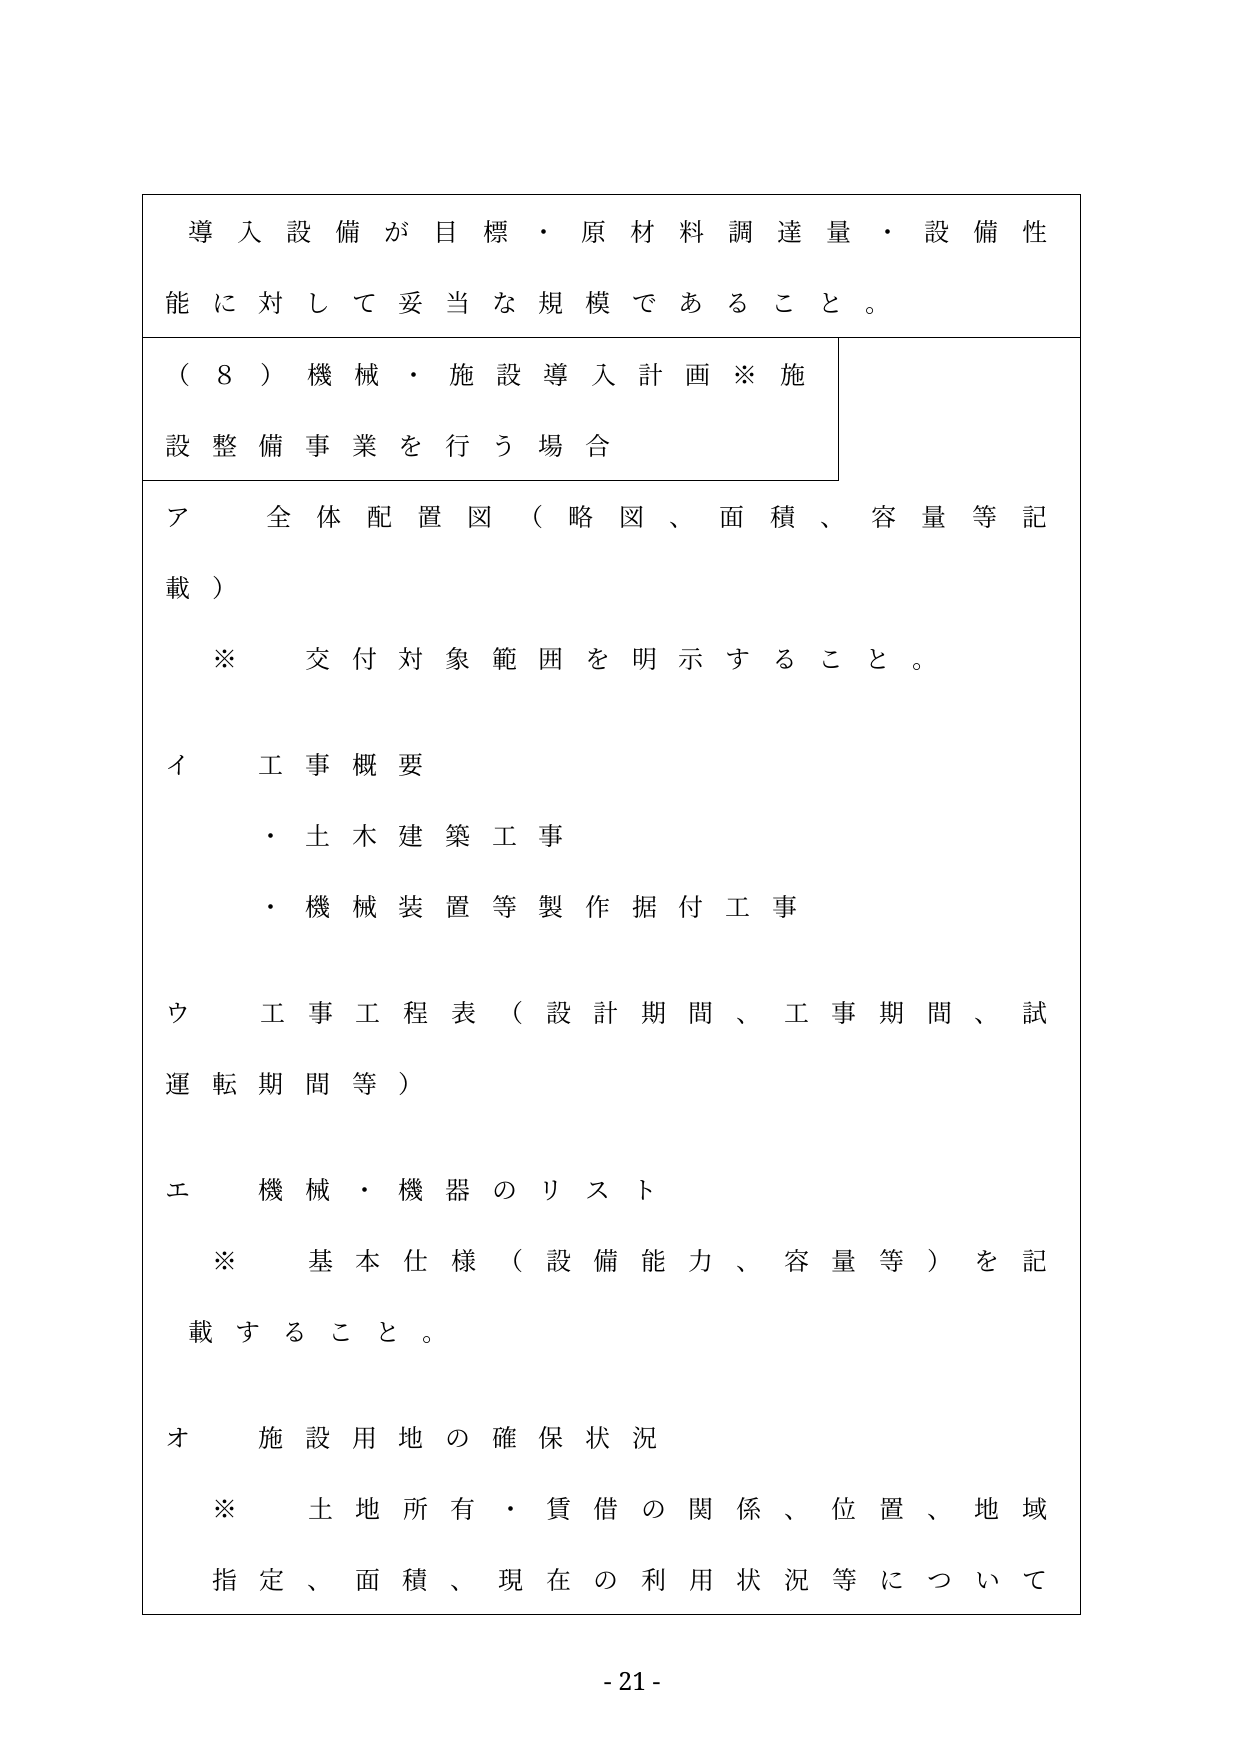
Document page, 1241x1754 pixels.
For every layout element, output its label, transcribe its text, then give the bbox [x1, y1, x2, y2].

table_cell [143, 480, 1080, 1614]
table_cell [839, 338, 1080, 480]
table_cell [143, 195, 1080, 337]
table_cell （８）機械・施設導入計画※施設整備事業を行う場合 [143, 338, 838, 480]
